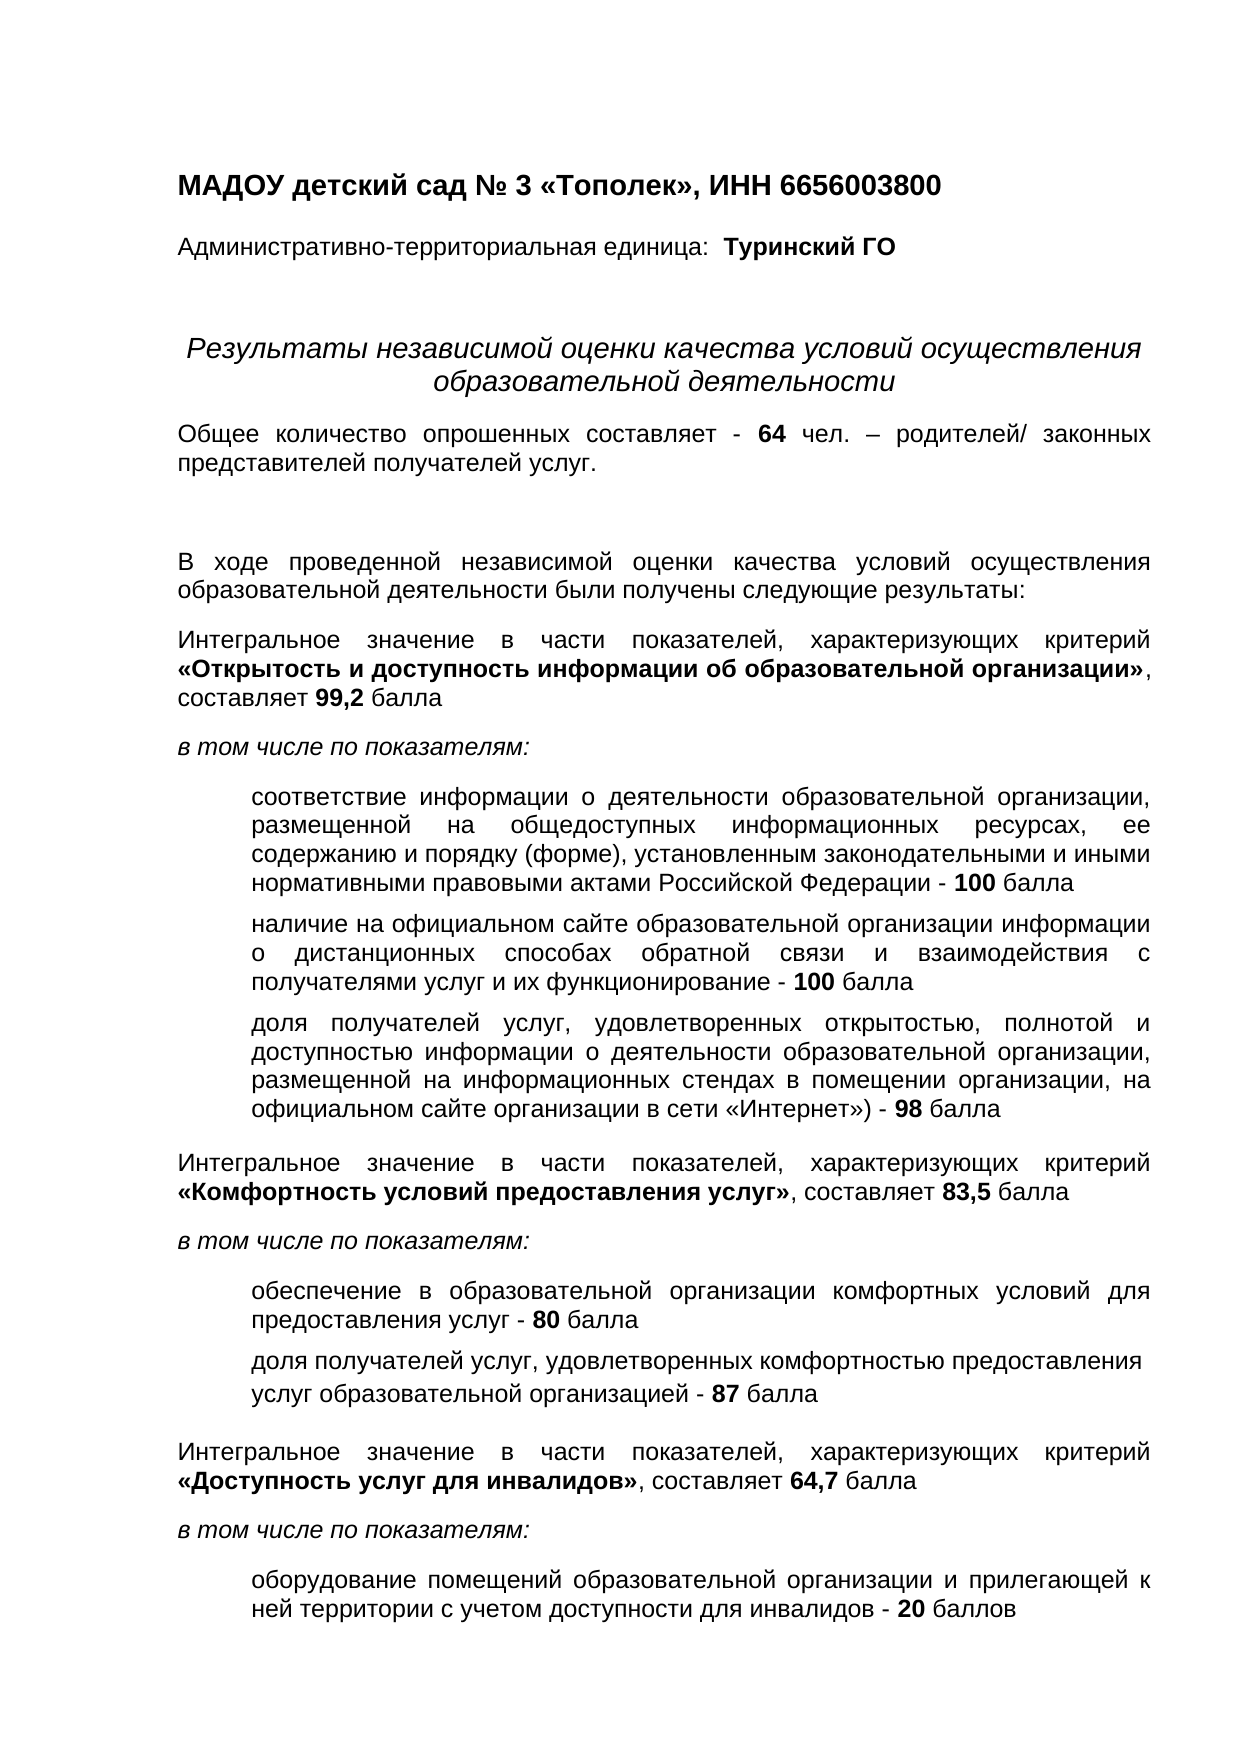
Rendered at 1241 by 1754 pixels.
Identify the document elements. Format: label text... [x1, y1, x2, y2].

text Интегральное значение в части показателей, характеризующих критерий «Комфортность условий предоставления услуг», составляет 83,5 балла [177, 1148, 1152, 1205]
text доля получателей услуг, удовлетворенных комфортностью предоставления услуг образовательной организацией - 87 балла [251, 1346, 1152, 1408]
text соответствие информации о деятельности образовательной организации, размещенной на общедоступных информационных ресурсах, ее содержанию и порядку (форме), установленным законодательными и иными нормативными правовыми актами Российской Федерации - 100 балла [251, 782, 1152, 897]
text наличие на официальном сайте образовательной организации информации о дистанционных способах обратной связи и взаимодействия с получателями услуг и их функционирование - 100 балла [251, 909, 1152, 995]
text в том числе по показателям: [177, 732, 1152, 761]
text в том числе по показателям: [177, 1226, 1152, 1255]
text в том числе по показателям: [177, 1515, 1152, 1544]
text оборудование помещений образовательной организации и прилегающей к ней территории с учетом доступности для инвалидов - 20 баллов [251, 1565, 1152, 1622]
subtitle МАДОУ детский сад № 3 «Тополек», ИНН 6656003800 [177, 168, 1152, 202]
text Интегральное значение в части показателей, характеризующих критерий «Доступность услуг для инвалидов», составляет 64,7 балла [177, 1437, 1152, 1494]
text Результаты независимой оценки качества условий осуществления образовательной деятельности [177, 331, 1152, 398]
text Административно-территориальная единица: Туринский ГО [177, 232, 1152, 260]
text обеспечение в образовательной организации комфортных условий для предоставления услуг - 80 балла [251, 1276, 1152, 1333]
text Общее количество опрошенных составляет - 64 чел. – родителей/ законных представителей получателей услуг. [177, 419, 1152, 476]
text доля получателей услуг, удовлетворенных открытостью, полнотой и доступностью информации о деятельности образовательной организации, размещенной на информационных стендах в помещении организации, на официальном сайте организации в сети «Интернет») - 98 балла [251, 1008, 1152, 1123]
text Интегральное значение в части показателей, характеризующих критерий «Открытость и доступность информации об образовательной организации», составляет 99,2 балла [177, 625, 1152, 711]
text В ходе проведенной независимой оценки качества условий осуществления образовательной деятельности были получены следующие результаты: [177, 547, 1152, 604]
